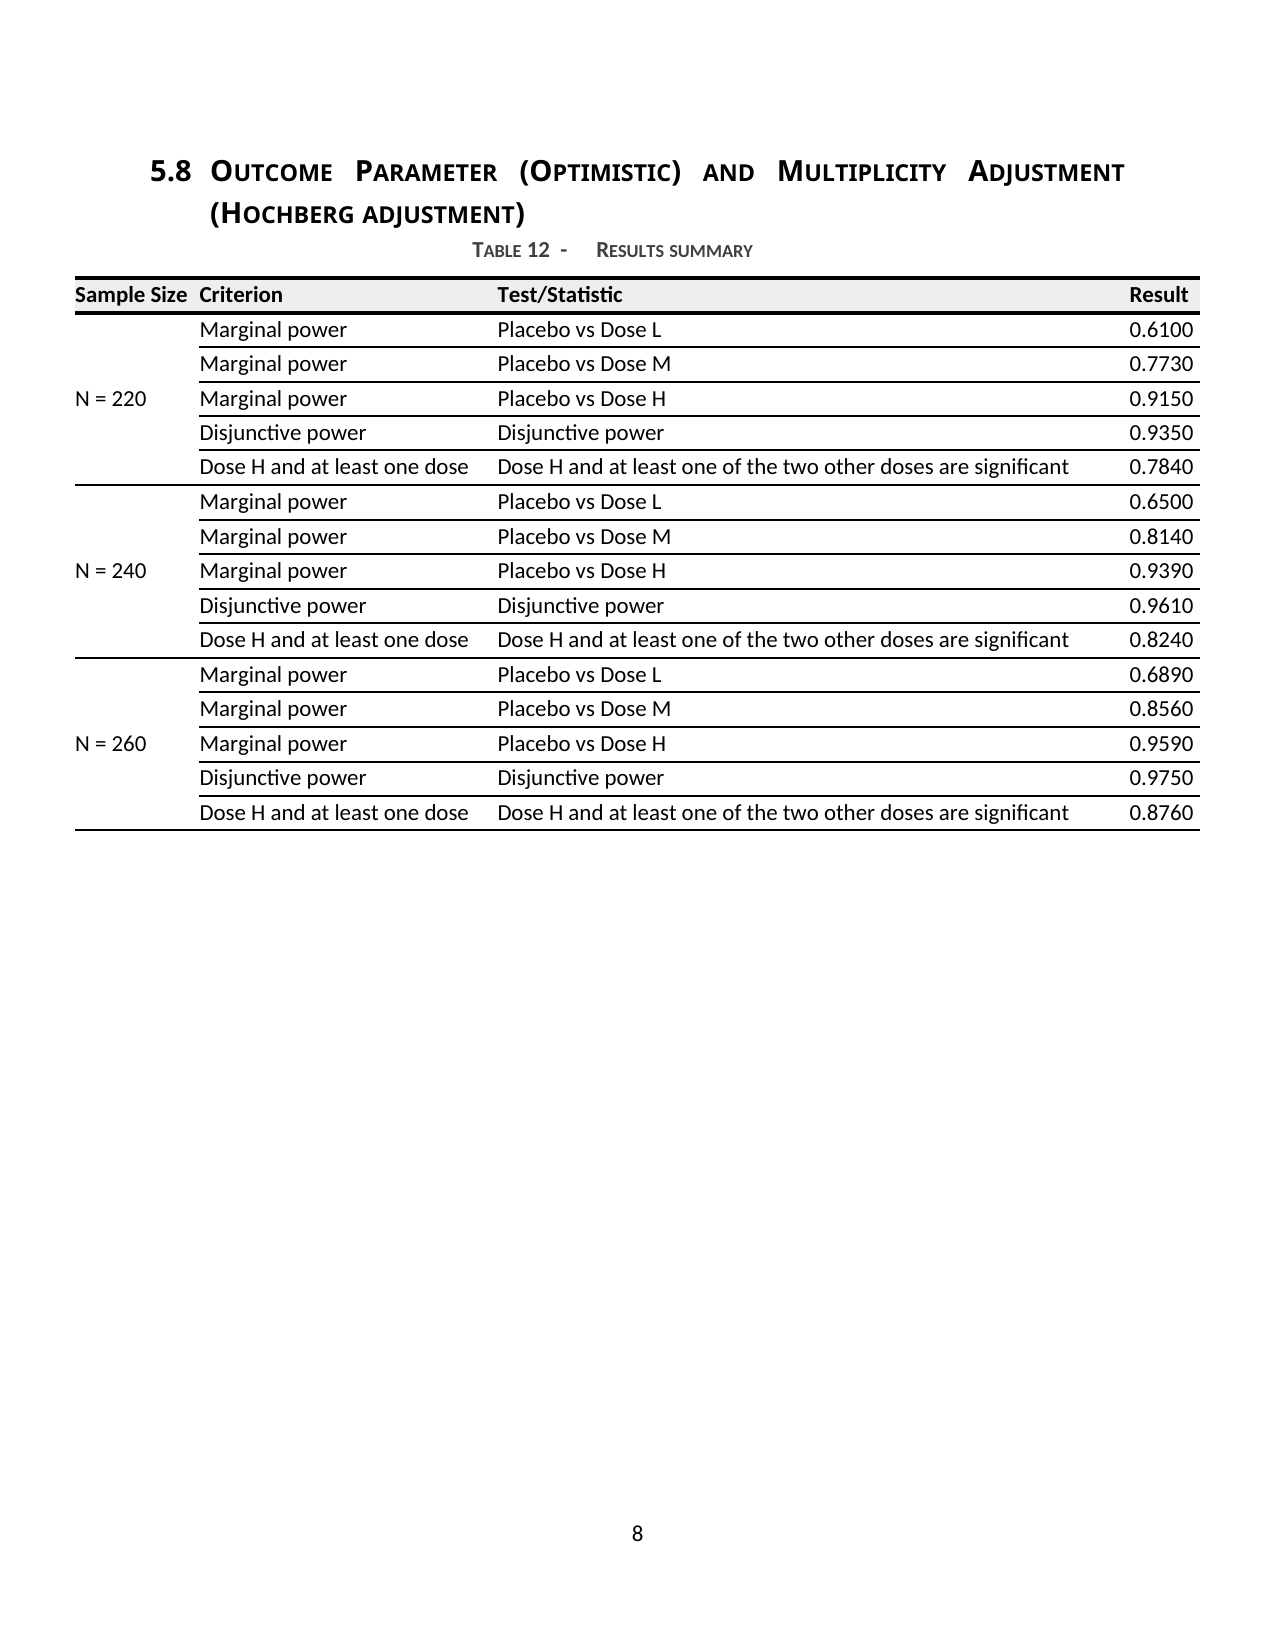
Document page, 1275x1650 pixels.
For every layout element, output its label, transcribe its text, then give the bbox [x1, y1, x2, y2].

table_cell N = 260 [75, 659, 199, 829]
table_cell 0.7730 [1129, 348, 1200, 381]
table_cell Dose H and at least one dose [199, 624, 497, 657]
table_cell Placebo vs Dose M [497, 521, 1129, 553]
table_cell 0.8560 [1129, 693, 1200, 726]
table_cell 0.9750 [1129, 763, 1200, 794]
table_cell Dose H and at least one of the two other doses are significant [497, 451, 1129, 484]
table_header Test/Statistic [497, 280, 1129, 311]
table_cell Placebo vs Dose H [497, 555, 1129, 588]
table_cell Marginal power [199, 383, 497, 415]
text Results summary [150, 236, 1125, 264]
table_cell 0.9150 [1129, 383, 1200, 415]
table_cell Marginal power [199, 728, 497, 761]
table_cell Marginal power [199, 348, 497, 381]
table_cell Marginal power [199, 521, 497, 553]
table_cell Disjunctive power [497, 417, 1129, 449]
table_cell Placebo vs Dose L [497, 659, 1129, 691]
table_cell Dose H and at least one dose [199, 797, 497, 829]
table_cell 0.8760 [1129, 797, 1200, 829]
table_cell Disjunctive power [497, 590, 1129, 622]
table_cell Marginal power [199, 555, 497, 588]
table_cell 0.7840 [1129, 451, 1200, 484]
table_cell 0.9390 [1129, 555, 1200, 588]
table_cell 0.9610 [1129, 590, 1200, 622]
table_cell Disjunctive power [199, 417, 497, 449]
table_header Result [1129, 280, 1200, 311]
table_header Sample Size [75, 280, 199, 311]
table_header Criterion [199, 280, 497, 311]
table_cell N = 240 [75, 486, 199, 657]
table_cell 0.6500 [1129, 486, 1200, 518]
table_cell N = 220 [75, 315, 199, 484]
table_cell Marginal power [199, 693, 497, 726]
table_cell 0.8140 [1129, 521, 1200, 553]
table_cell Placebo vs Dose L [497, 315, 1129, 346]
table_cell Disjunctive power [199, 590, 497, 622]
table_cell Marginal power [199, 315, 497, 346]
table_cell Placebo vs Dose H [497, 728, 1129, 761]
table_cell 0.9590 [1129, 728, 1200, 761]
table_cell Marginal power [199, 659, 497, 691]
table_cell Dose H and at least one dose [199, 451, 497, 484]
table_cell Placebo vs Dose M [497, 348, 1129, 381]
table_cell Placebo vs Dose M [497, 693, 1129, 726]
table_cell 0.6100 [1129, 315, 1200, 346]
table_cell 0.6890 [1129, 659, 1200, 691]
table_cell Disjunctive power [497, 763, 1129, 794]
table_cell 0.8240 [1129, 624, 1200, 657]
table_cell 0.9350 [1129, 417, 1200, 449]
table_cell Placebo vs Dose L [497, 486, 1129, 518]
table_cell Placebo vs Dose H [497, 383, 1129, 415]
table_cell Dose H and at least one of the two other doses are significant [497, 797, 1129, 829]
subtitle Outcome Parameter (Optimistic) and Multiplicity Adjustment (Hochberg adjustment) [150, 150, 1125, 232]
table_cell Disjunctive power [199, 763, 497, 794]
table_cell Marginal power [199, 486, 497, 518]
table_cell Dose H and at least one of the two other doses are significant [497, 624, 1129, 657]
